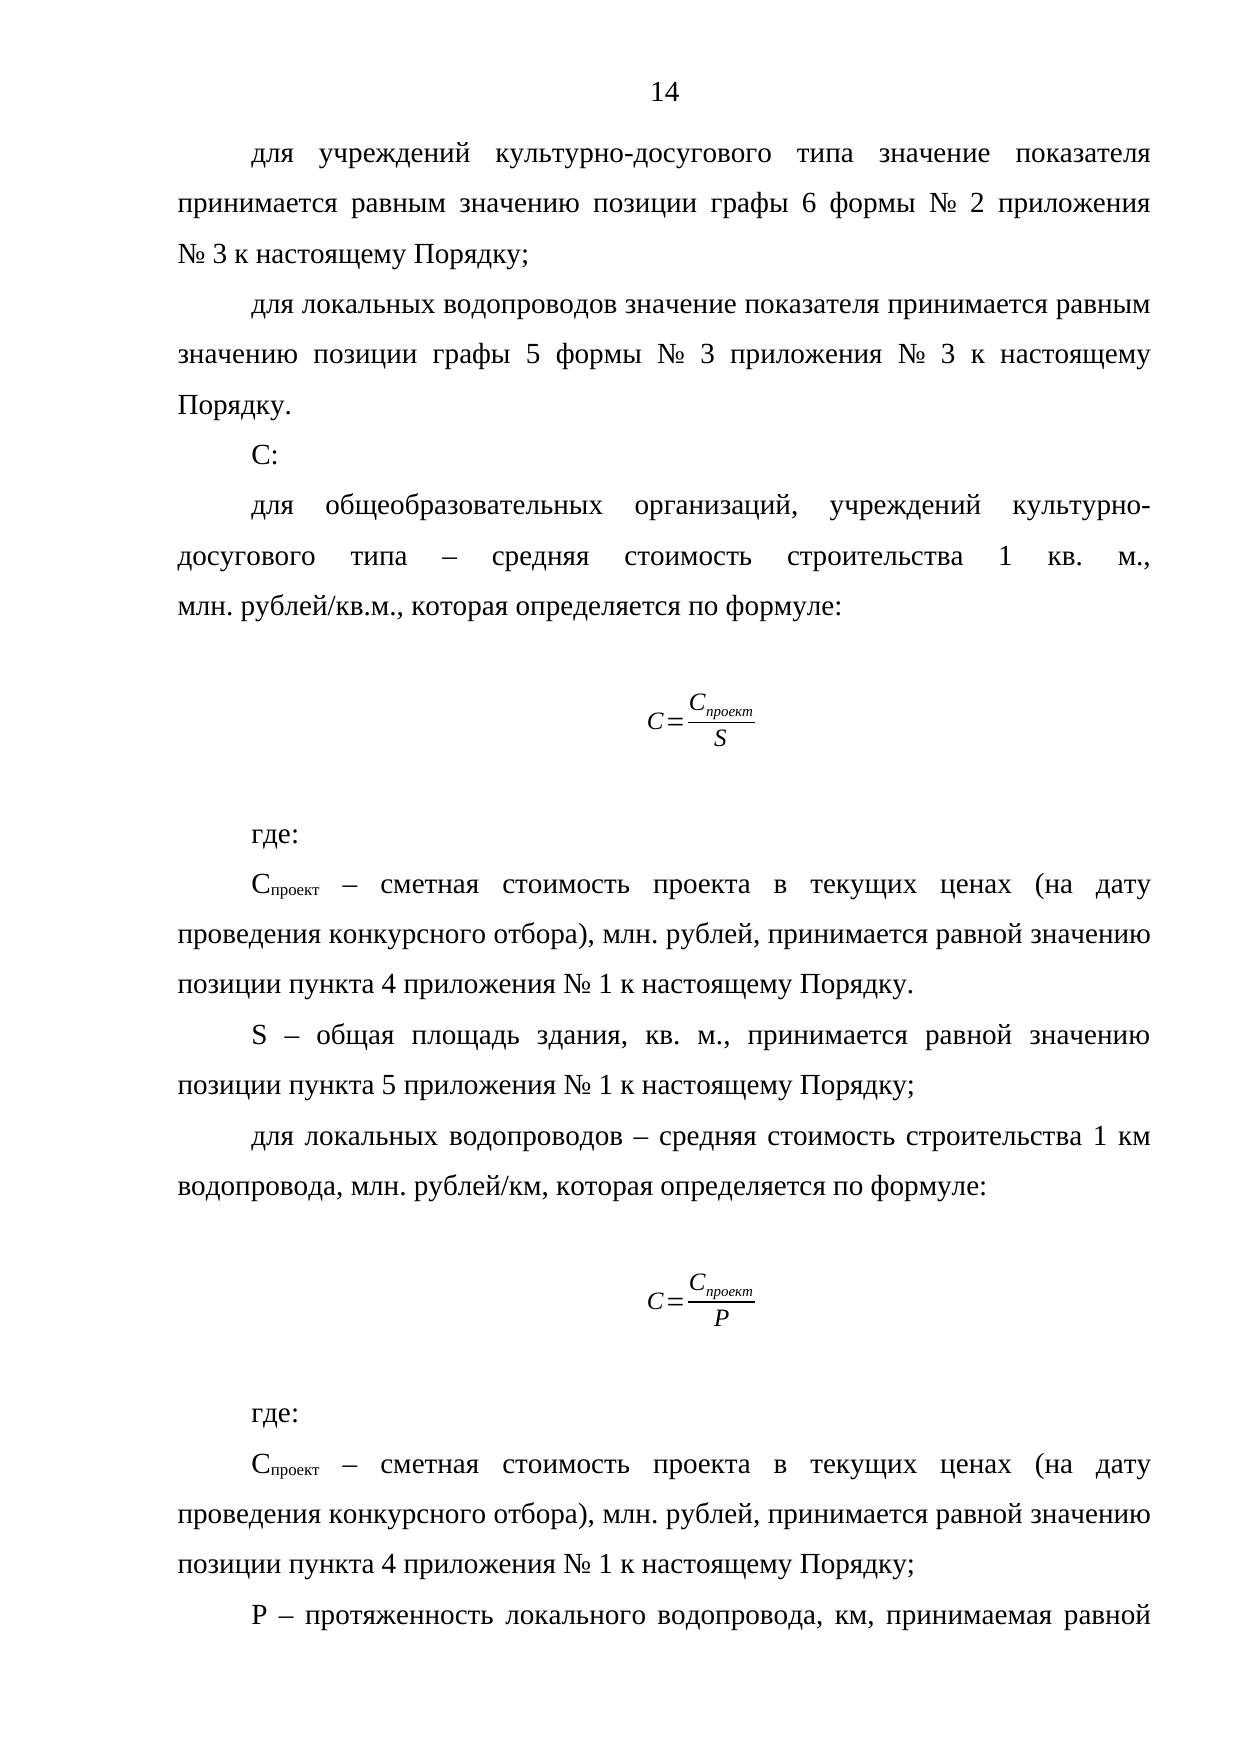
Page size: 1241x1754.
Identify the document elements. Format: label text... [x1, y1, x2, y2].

text для локальных водопроводов – средняя стоимость строительства 1 км водопровода, млн. рублей/км, которая определяется по формуле: [177, 1118, 1152, 1201]
text где: [177, 816, 1152, 849]
text где: [177, 1396, 1152, 1429]
text для общеобразовательных организаций, учреждений культурно-досугового типа – средняя стоимость строительства 1 кв. м., млн. рублей/кв.м., которая определяется по формуле: [177, 487, 1152, 622]
text для локальных водопроводов значение показателя принимается равным значению позиции графы 5 формы № 3 приложения № 3 к настоящему Порядку. [177, 286, 1152, 420]
text Cпроект – сметная стоимость проекта в текущих ценах (на дату проведения конкурсного отбора), млн. рублей, принимается равной значению позиции пункта 4 приложения № 1 к настоящему Порядку; [177, 1446, 1152, 1580]
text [177, 1597, 1152, 1630]
text для учреждений культурно-досугового типа значение показателя принимается равным значению позиции графы 6 формы № 2 приложения № 3 к настоящему Порядку; [177, 135, 1152, 269]
text S – общая площадь здания, кв. м., принимается равной значению позиции пункта 5 приложения № 1 к настоящему Порядку; [177, 1017, 1152, 1101]
text С: [177, 437, 1152, 471]
text Cпроект – сметная стоимость проекта в текущих ценах (на дату проведения конкурсного отбора), млн. рублей, принимается равной значению позиции пункта 4 приложения № 1 к настоящему Порядку. [177, 866, 1152, 1000]
